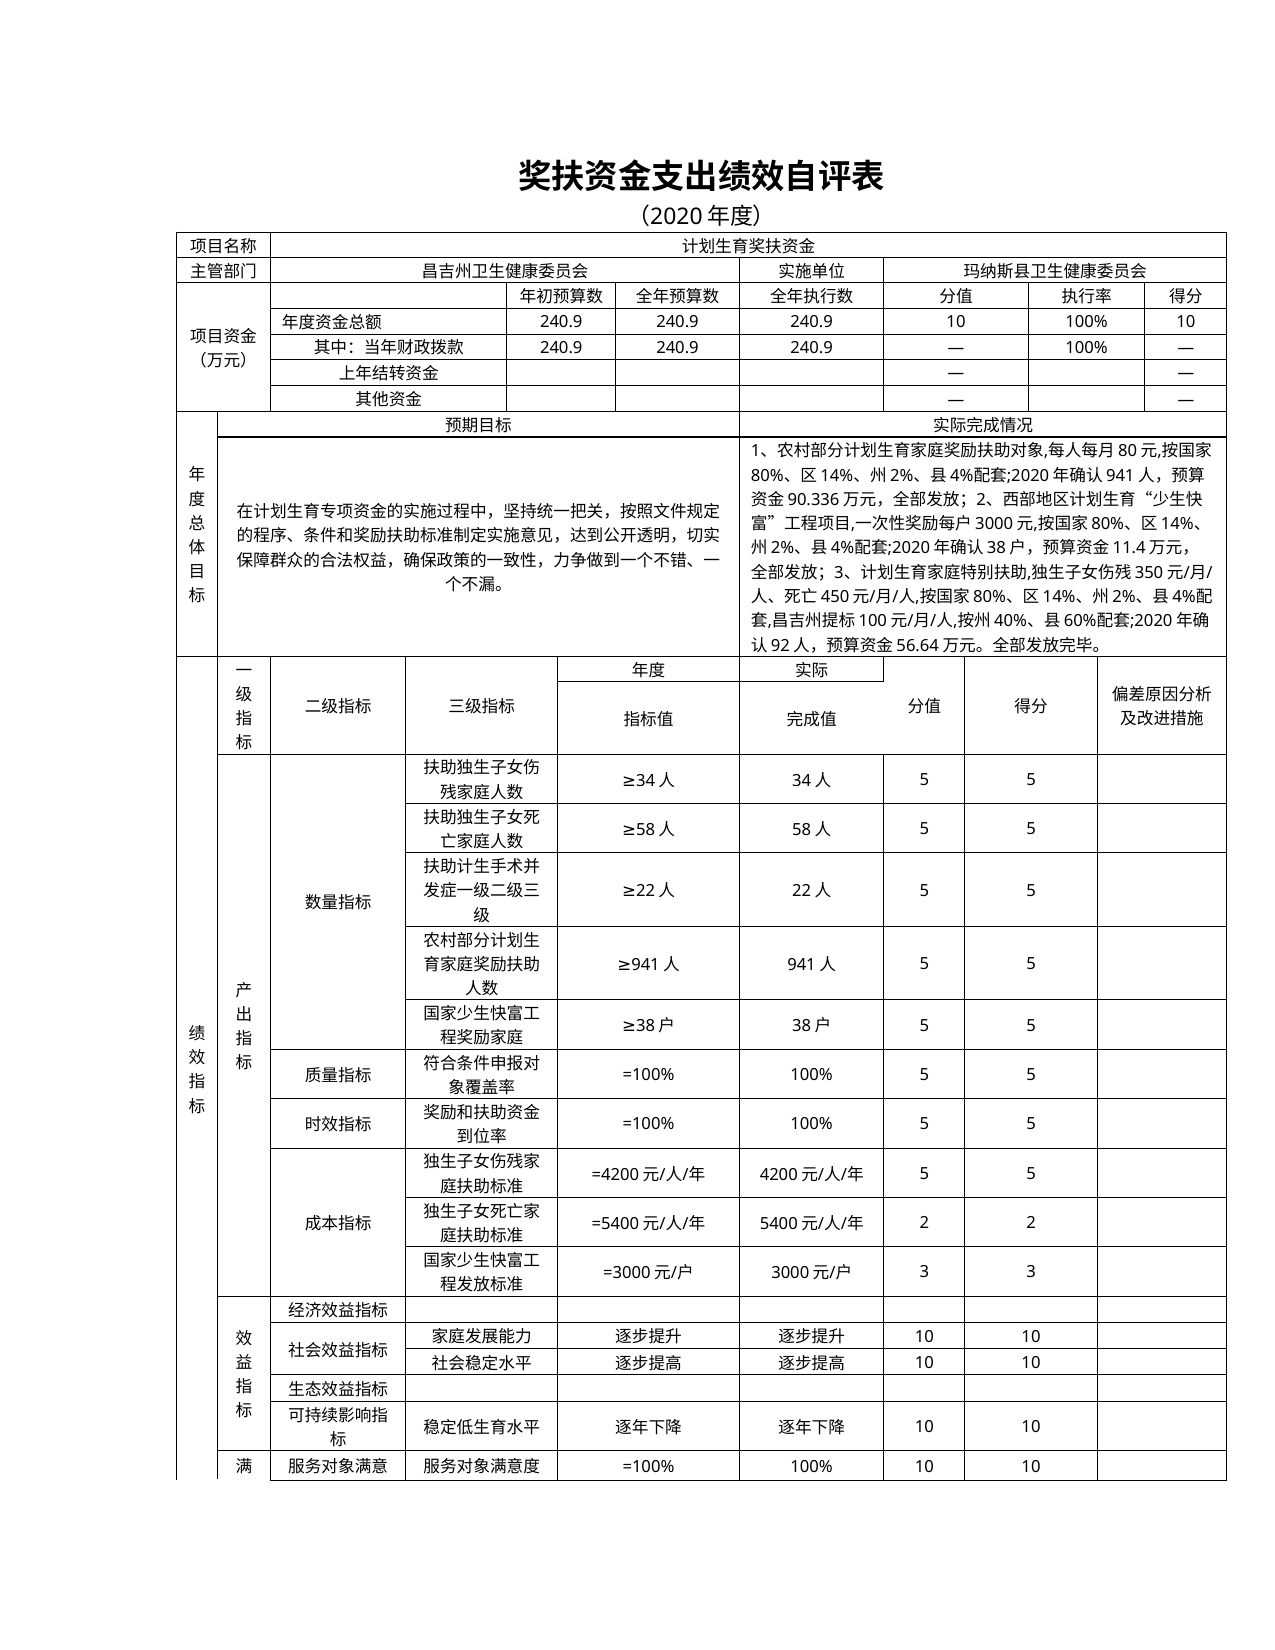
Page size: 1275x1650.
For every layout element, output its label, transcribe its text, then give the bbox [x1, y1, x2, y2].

table_cell 经济效益指标 [271, 1297, 405, 1322]
table_cell 生态效益指标 [271, 1375, 405, 1401]
table_cell 240.9 [616, 335, 739, 359]
table_cell [1098, 1375, 1226, 1401]
table_cell 其他资金 [271, 386, 506, 411]
table_cell 符合条件申报对象覆盖率 [406, 1050, 557, 1098]
table_cell [1098, 1247, 1226, 1296]
table_cell 年初预算数 [507, 283, 615, 308]
table_cell 执行率 [1029, 283, 1144, 308]
table_cell 58人 [740, 804, 883, 852]
table_cell 其中：当年财政拨款 [271, 335, 506, 359]
table_cell =5400元/人/年 [558, 1198, 739, 1246]
table_cell 二级指标 [271, 657, 405, 753]
table_cell 5 [965, 1050, 1097, 1098]
table_cell 年度总体目标 [177, 412, 217, 656]
table_cell 5 [965, 927, 1097, 999]
table_cell [271, 283, 506, 308]
table_cell 10 [884, 1451, 964, 1480]
table_cell — [884, 386, 1028, 411]
table_cell 成本指标 [271, 1149, 405, 1296]
table_cell 10 [965, 1451, 1097, 1480]
table_cell 满意度指标 [217, 1451, 270, 1480]
table_cell 5 [965, 853, 1097, 926]
table_cell 100% [740, 1050, 883, 1098]
table_cell 5 [965, 804, 1097, 852]
table_cell 一级指标 [218, 657, 270, 753]
table_cell 项目名称 [177, 233, 270, 257]
table_cell 5 [884, 1000, 964, 1049]
table_cell 社会稳定水平 [406, 1349, 557, 1374]
table_cell 5 [884, 1050, 964, 1098]
table_cell ≥38户 [558, 1000, 739, 1049]
table_cell [965, 1375, 1097, 1401]
table_cell 1、农村部分计划生育家庭奖励扶助对象,每人每月80元,按国家80%、区14%、州2%、县4%配套;2020年确认941人，预算资金90.336万元，全部发放；2、西部地区计划生育“少生快富”工程项目,一次性奖励每户3000元,按国家80%、区14%、州2%、县4%配套;2020年确认38户，预算资金11.4万元，全部发放；3、计划生育家庭特别扶助,独生子女伤残350元/月/人、死亡450元/月/人,按国家80%、区14%、州2%、县4%配套,昌吉州提标100元/月/人,按州40%、县60%配套;2020年确认92人，预算资金56.64万元。全部发放完毕。 [740, 438, 1226, 656]
table_cell 社会效益指标 [271, 1323, 405, 1374]
table_cell [1098, 1451, 1226, 1480]
table_cell — [1145, 335, 1226, 359]
table_cell 稳定低生育水平 [406, 1402, 557, 1450]
table_cell — [884, 335, 1028, 359]
table_cell [558, 1375, 739, 1401]
table_cell ≥58人 [558, 804, 739, 852]
table_cell 分值 [884, 657, 964, 753]
table_cell [1098, 853, 1145, 926]
table_cell 3000元/户 [740, 1247, 883, 1296]
table_cell 240.9 [616, 309, 739, 333]
table_cell 逐年下降 [740, 1402, 883, 1450]
table_cell [406, 1297, 557, 1322]
table_cell [884, 1297, 964, 1322]
table_cell 2 [884, 1198, 964, 1246]
table_cell 主管部门 [177, 258, 270, 282]
table_cell 10 [1145, 309, 1226, 333]
table_cell [740, 360, 883, 385]
table_cell 100% [740, 1451, 883, 1480]
table_cell =100% [558, 1050, 739, 1098]
table_cell 独生子女伤残家庭扶助标准 [406, 1149, 557, 1197]
table_cell =100% [558, 1099, 739, 1147]
table_cell 逐步提高 [558, 1349, 739, 1374]
table_cell 奖励和扶助资金到位率 [406, 1099, 557, 1147]
table_cell 服务对象满意度 [406, 1451, 557, 1480]
table_cell 得分 [965, 657, 1097, 753]
table_cell 国家少生快富工程奖励家庭 [406, 1000, 557, 1049]
table_cell [965, 1297, 1097, 1322]
table_cell [1145, 853, 1226, 926]
table_cell 240.9 [507, 335, 615, 359]
table_cell 玛纳斯县卫生健康委员会 [884, 258, 1226, 282]
table_cell 产出指标 [218, 755, 270, 1296]
table_cell （2020年度） [176, 198, 1226, 232]
table_cell [1098, 1297, 1226, 1322]
table_cell [1098, 1349, 1226, 1374]
table_cell 10 [965, 1349, 1097, 1374]
table_cell [1098, 1149, 1226, 1197]
table_cell 10 [965, 1402, 1097, 1450]
table_cell [1098, 1000, 1226, 1049]
table_cell [1098, 1050, 1226, 1098]
table_cell [884, 1375, 964, 1401]
table_cell =100% [558, 1451, 739, 1480]
table_cell 全年执行数 [740, 283, 883, 308]
table_cell 5 [965, 1099, 1097, 1147]
table_cell 逐步提高 [740, 1349, 883, 1374]
table_cell — [1145, 386, 1226, 411]
table_cell [558, 1297, 739, 1322]
table_cell 100% [1029, 335, 1144, 359]
table_cell [507, 386, 615, 411]
table_cell 实施单位 [740, 258, 883, 282]
table_cell 逐年下降 [558, 1402, 739, 1450]
table_cell 全年预算数 [616, 283, 739, 308]
table_cell 5 [965, 755, 1097, 803]
table_cell [616, 386, 739, 411]
table_cell 年度 [558, 657, 739, 681]
table_cell 计划生育奖扶资金 [271, 233, 1226, 257]
table_cell 效益指标 [218, 1297, 270, 1450]
table_cell 5 [884, 755, 964, 803]
table_cell 941人 [740, 927, 883, 999]
table_cell [406, 1375, 557, 1401]
table_cell [1098, 1099, 1226, 1147]
table_cell 5 [884, 927, 964, 999]
table_cell 三级指标 [406, 657, 557, 753]
table_cell 5 [884, 804, 964, 852]
table_cell ≥941人 [558, 927, 739, 999]
table_cell — [884, 360, 1028, 385]
table_cell 240.9 [507, 309, 615, 333]
table_cell 2 [965, 1198, 1097, 1246]
table_cell [1098, 1323, 1226, 1348]
table_cell 3 [884, 1247, 964, 1296]
table_cell ≥34人 [558, 755, 739, 803]
table_cell 农村部分计划生育家庭奖励扶助人数 [406, 927, 557, 999]
table_cell [740, 386, 883, 411]
table_cell 上年结转资金 [271, 360, 506, 385]
table_cell [1098, 1198, 1226, 1246]
table_cell 预期目标 [218, 412, 739, 436]
table_cell 10 [884, 1402, 964, 1450]
table_cell [1029, 386, 1144, 411]
table_cell =3000元/户 [558, 1247, 739, 1296]
table_cell 5400元/人/年 [740, 1198, 883, 1246]
table_cell =4200元/人/年 [558, 1149, 739, 1197]
table_cell 10 [884, 1349, 964, 1374]
table_cell 时效指标 [271, 1099, 405, 1147]
table_cell 5 [965, 1000, 1097, 1049]
table_cell 5 [884, 1149, 964, 1197]
table_cell ≥22人 [558, 853, 739, 926]
table_cell 38户 [740, 1000, 883, 1049]
table_cell 5 [884, 853, 964, 926]
table_header 奖扶资金支出绩效自评表 [176, 150, 1226, 198]
table_cell 完成值 [740, 682, 883, 753]
table_cell 得分 [1145, 283, 1226, 308]
table_cell [1098, 804, 1226, 852]
table_cell 扶助计生手术并发症一级二级三级 [406, 853, 557, 926]
table_cell 100% [740, 1099, 883, 1147]
table_cell 偏差原因分析及改进措施 [1098, 657, 1226, 753]
table_cell [1098, 1402, 1226, 1450]
table_cell 逐步提升 [558, 1323, 739, 1348]
table_cell 扶助独生子女伤残家庭人数 [406, 755, 557, 803]
table_cell 实际完成情况 [740, 412, 1226, 436]
table_cell 22人 [740, 853, 883, 926]
table_cell 10 [884, 1323, 964, 1348]
table_cell 100% [1029, 309, 1144, 333]
table_cell [740, 1375, 883, 1401]
table_cell [1029, 360, 1144, 385]
table_cell 指标值 [558, 682, 739, 753]
table_cell 10 [965, 1323, 1097, 1348]
table_cell 绩效指标 [177, 657, 217, 1480]
table_cell 逐步提升 [740, 1323, 883, 1348]
table_cell 昌吉州卫生健康委员会 [271, 258, 739, 282]
table_cell 4200元/人/年 [740, 1149, 883, 1197]
table_cell 服务对象满意度指标 [271, 1451, 405, 1480]
table_cell 实际 [740, 657, 883, 681]
table_cell 年度资金总额 [271, 309, 506, 333]
table_cell [1098, 927, 1145, 999]
table_cell 240.9 [740, 335, 883, 359]
table_cell 分值 [884, 283, 1028, 308]
table_cell 家庭发展能力 [406, 1323, 557, 1348]
table_cell 在计划生育专项资金的实施过程中，坚持统一把关，按照文件规定的程序、条件和奖励扶助标准制定实施意见，达到公开透明，切实保障群众的合法权益，确保政策的一致性，力争做到一个不错、一个不漏。 [218, 438, 739, 656]
table_cell 可持续影响指标 [271, 1402, 405, 1450]
table_cell [507, 360, 615, 385]
table_cell 10 [884, 309, 1028, 333]
table_cell 项目资金（万元） [177, 283, 270, 411]
table_cell [616, 360, 739, 385]
table_cell 国家少生快富工程发放标准 [406, 1247, 557, 1296]
table_cell 独生子女死亡家庭扶助标准 [406, 1198, 557, 1246]
table_cell 5 [884, 1099, 964, 1147]
table_cell 3 [965, 1247, 1097, 1296]
table_cell 5 [965, 1149, 1097, 1197]
table_cell [1098, 755, 1226, 803]
table_cell 扶助独生子女死亡家庭人数 [406, 804, 557, 852]
table_cell 数量指标 [271, 755, 405, 1049]
table_cell 质量指标 [271, 1050, 405, 1098]
table_cell [740, 1297, 883, 1322]
table_cell 240.9 [740, 309, 883, 333]
table_cell [1145, 927, 1226, 999]
table_cell — [1145, 360, 1226, 385]
table_cell 34人 [740, 755, 883, 803]
